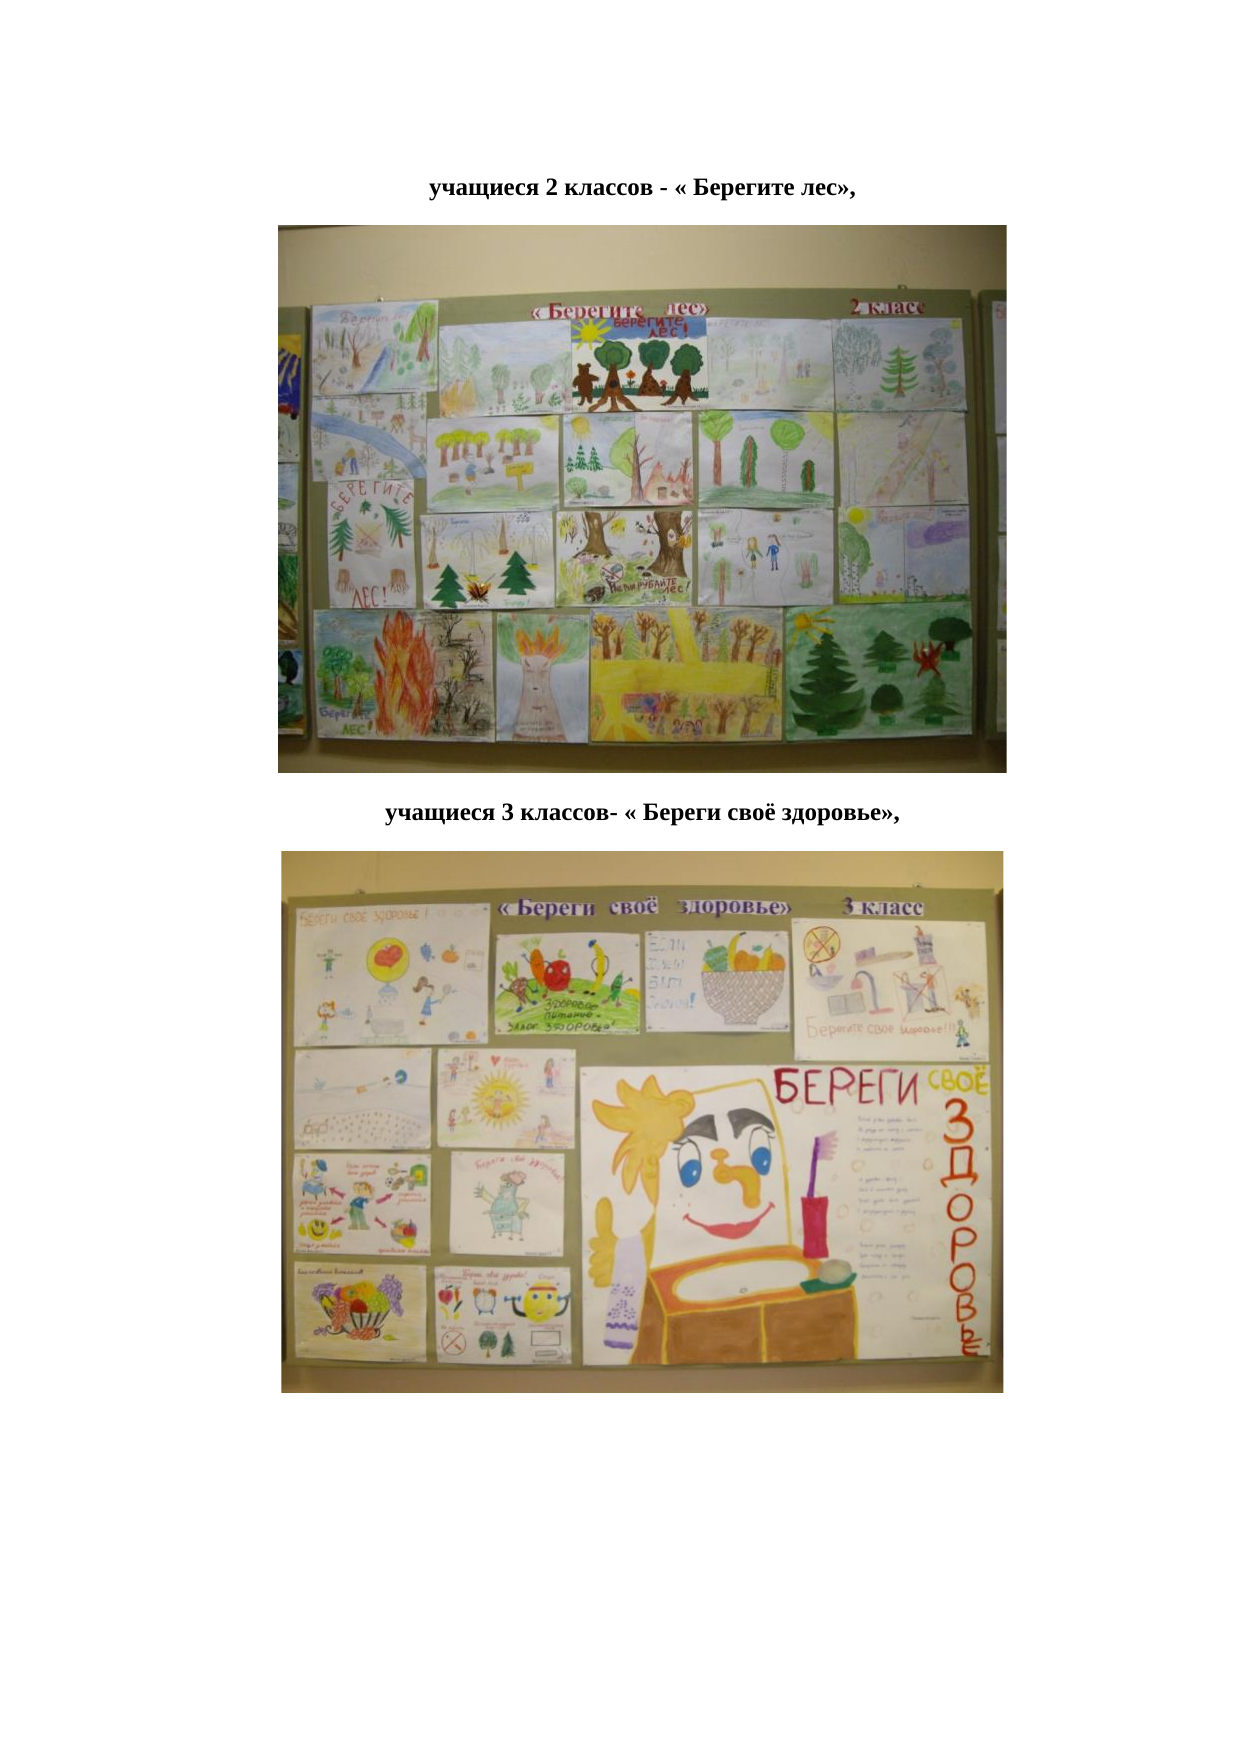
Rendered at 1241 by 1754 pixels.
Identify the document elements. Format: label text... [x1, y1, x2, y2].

picture [281, 851, 1004, 1393]
text учащиеся 2 классов - « Берегите лес», [177, 172, 1107, 201]
picture [278, 225, 1007, 773]
text учащиеся 3 классов- « Береги своё здоровье», [177, 797, 1107, 826]
